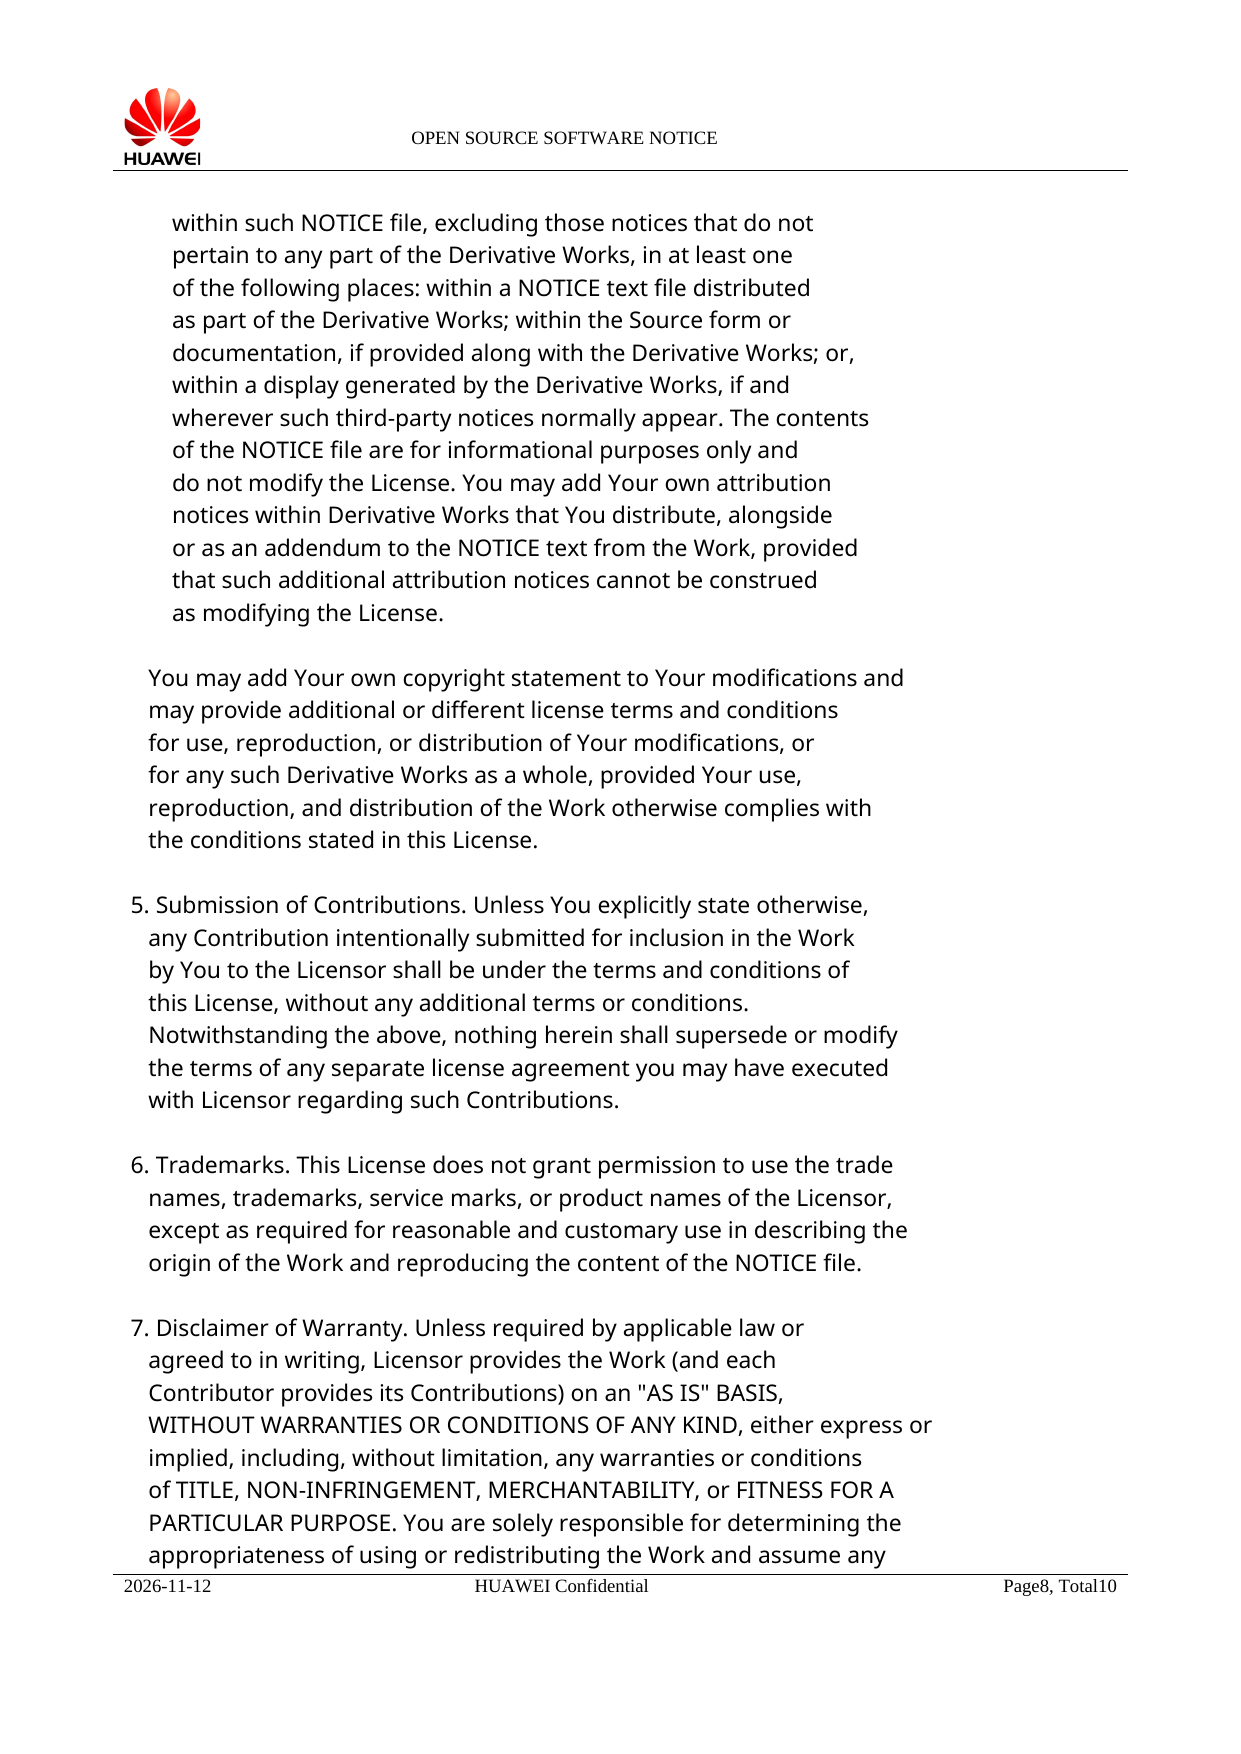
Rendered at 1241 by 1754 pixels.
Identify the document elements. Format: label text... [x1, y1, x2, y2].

text of the following places: within a NOTICE text file distributed [112, 271, 1128, 304]
picture [124, 88, 201, 165]
text WITHOUT WARRANTIES OR CONDITIONS OF ANY KIND, either express or [112, 1409, 1128, 1441]
text within such NOTICE file, excluding those notices that do not [112, 206, 1128, 239]
text within a display generated by the Derivative Works, if and [112, 369, 1128, 401]
text that such additional attribution notices cannot be construed [112, 564, 1128, 596]
text 7. Disclaimer of Warranty. Unless required by applicable law or [112, 1311, 1128, 1344]
text for use, reproduction, or distribution of Your modifications, or [112, 726, 1128, 759]
text notices within Derivative Works that You distribute, alongside [112, 499, 1128, 531]
text as modifying the License. [112, 596, 1128, 629]
text origin of the Work and reproducing the content of the NOTICE file. [112, 1246, 1128, 1279]
text names, trademarks, service marks, or product names of the Licensor, [112, 1181, 1128, 1214]
text reproduction, and distribution of the Work otherwise complies with [112, 791, 1128, 824]
text Contributor provides its Contributions) on an "AS IS" BASIS, [112, 1376, 1128, 1409]
text the terms of any separate license agreement you may have executed [112, 1051, 1128, 1084]
text may provide additional or different license terms and conditions [112, 694, 1128, 726]
text pertain to any part of the Derivative Works, in at least one [112, 239, 1128, 271]
text as part of the Derivative Works; within the Source form or [112, 304, 1128, 336]
text the conditions stated in this License. [112, 824, 1128, 856]
text 5. Submission of Contributions. Unless You explicitly state otherwise, [112, 889, 1128, 921]
text of TITLE, NON-INFRINGEMENT, MERCHANTABILITY, or FITNESS FOR A [112, 1474, 1128, 1506]
text agreed to in writing, Licensor provides the Work (and each [112, 1344, 1128, 1376]
text except as required for reasonable and customary use in describing the [112, 1214, 1128, 1246]
text with Licensor regarding such Contributions. [112, 1084, 1128, 1116]
text You may add Your own copyright statement to Your modifications and [112, 661, 1128, 694]
text 6. Trademarks. This License does not grant permission to use the trade [112, 1149, 1128, 1181]
text Notwithstanding the above, nothing herein shall supersede or modify [112, 1019, 1128, 1051]
text any Contribution intentionally submitted for inclusion in the Work [112, 921, 1128, 954]
text wherever such third-party notices normally appear. The contents [112, 401, 1128, 434]
text or as an addendum to the NOTICE text from the Work, provided [112, 531, 1128, 564]
text PARTICULAR PURPOSE. You are solely responsible for determining the [112, 1506, 1128, 1539]
text documentation, if provided along with the Derivative Works; or, [112, 336, 1128, 369]
text for any such Derivative Works as a whole, provided Your use, [112, 759, 1128, 791]
text this License, without any additional terms or conditions. [112, 986, 1128, 1019]
text by You to the Licensor shall be under the terms and conditions of [112, 954, 1128, 986]
text implied, including, without limitation, any warranties or conditions [112, 1441, 1128, 1474]
text of the NOTICE file are for informational purposes only and [112, 434, 1128, 466]
text do not modify the License. You may add Your own attribution [112, 466, 1128, 499]
text appropriateness of using or redistributing the Work and assume any [112, 1539, 1128, 1571]
